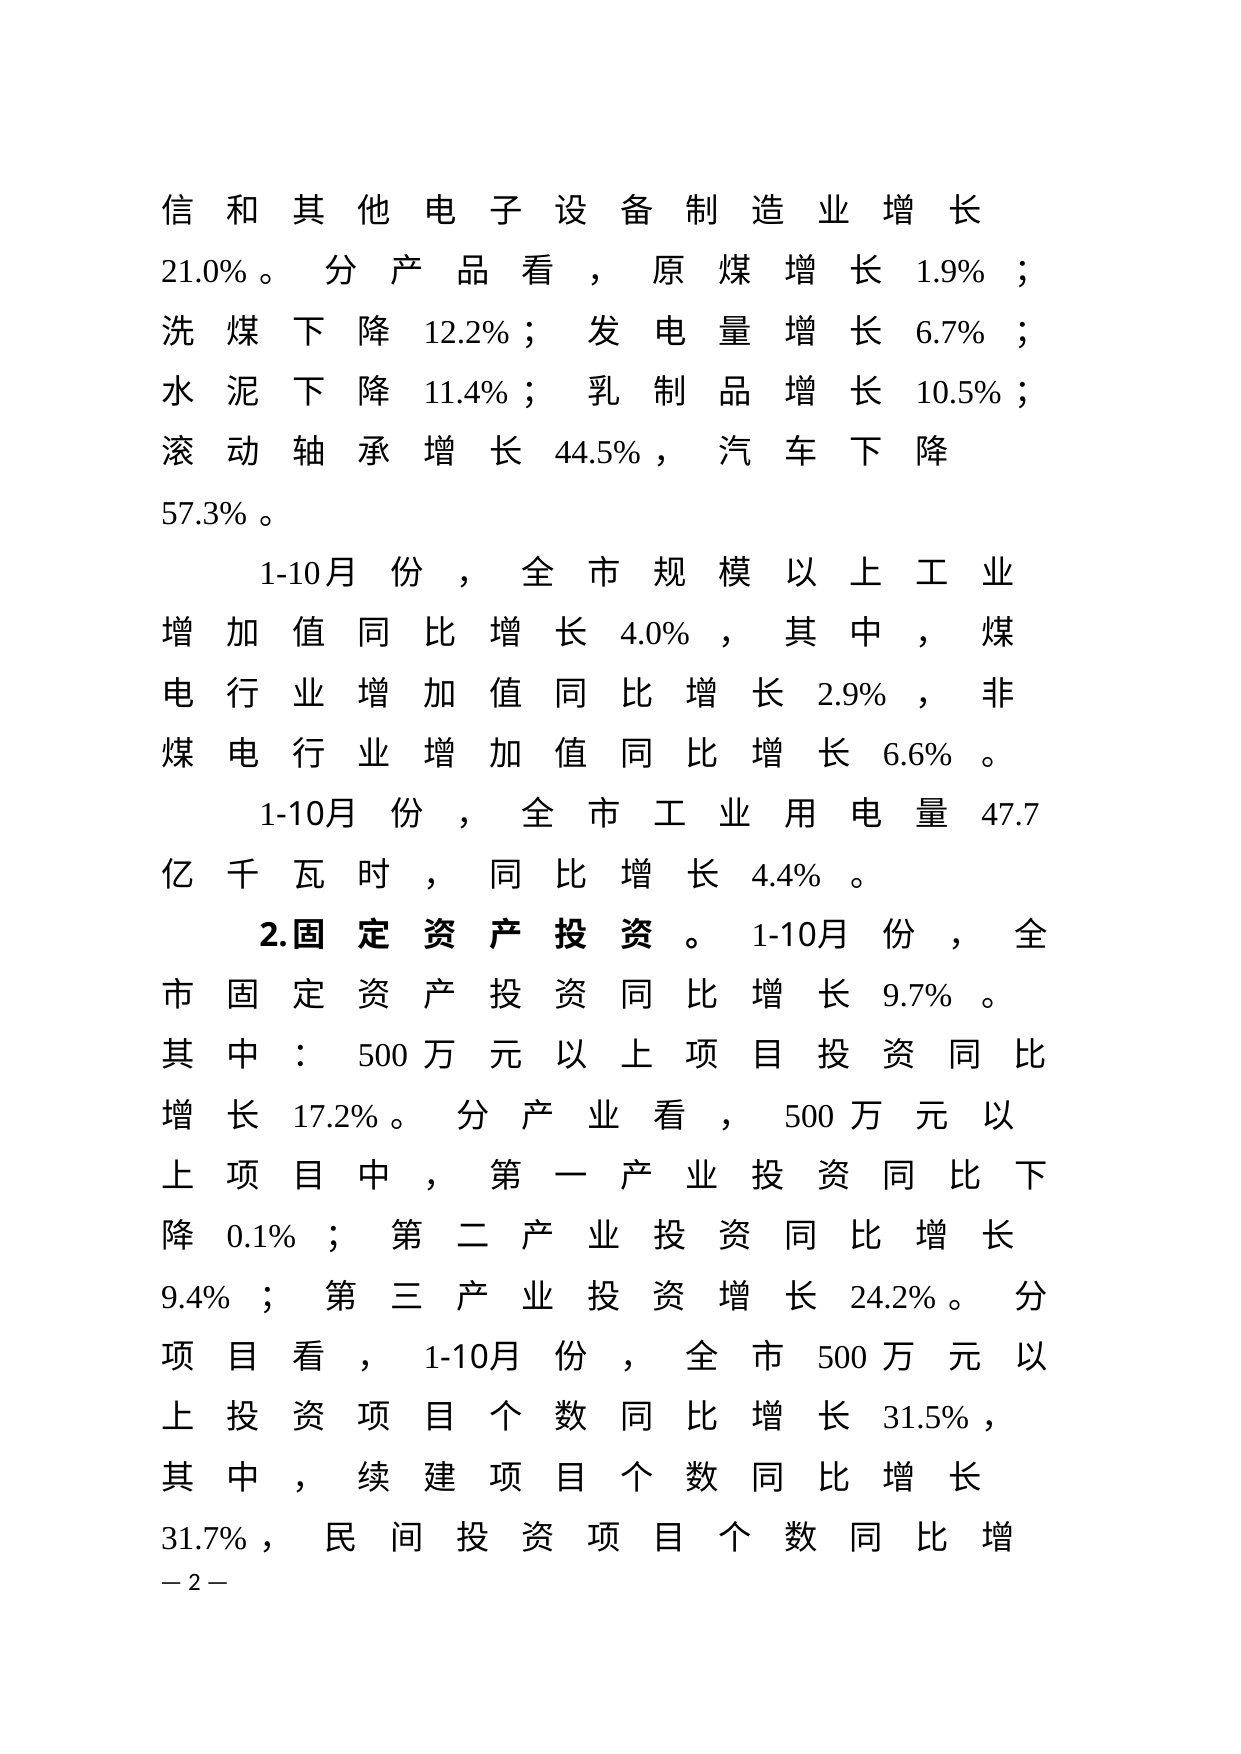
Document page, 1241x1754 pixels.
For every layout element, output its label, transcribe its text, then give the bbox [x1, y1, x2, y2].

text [161, 178, 1079, 540]
text 1-10月份，全市规模以上工业增加值同比增长4.0%，其中，煤电行业增加值同比增长2.9%，非煤电行业增加值同比增长6.6%。 [161, 540, 1079, 781]
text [161, 902, 1079, 1565]
text 1-10月份，全市工业用电量47.7亿千瓦时，同比增长4.4%。 [161, 781, 1079, 902]
